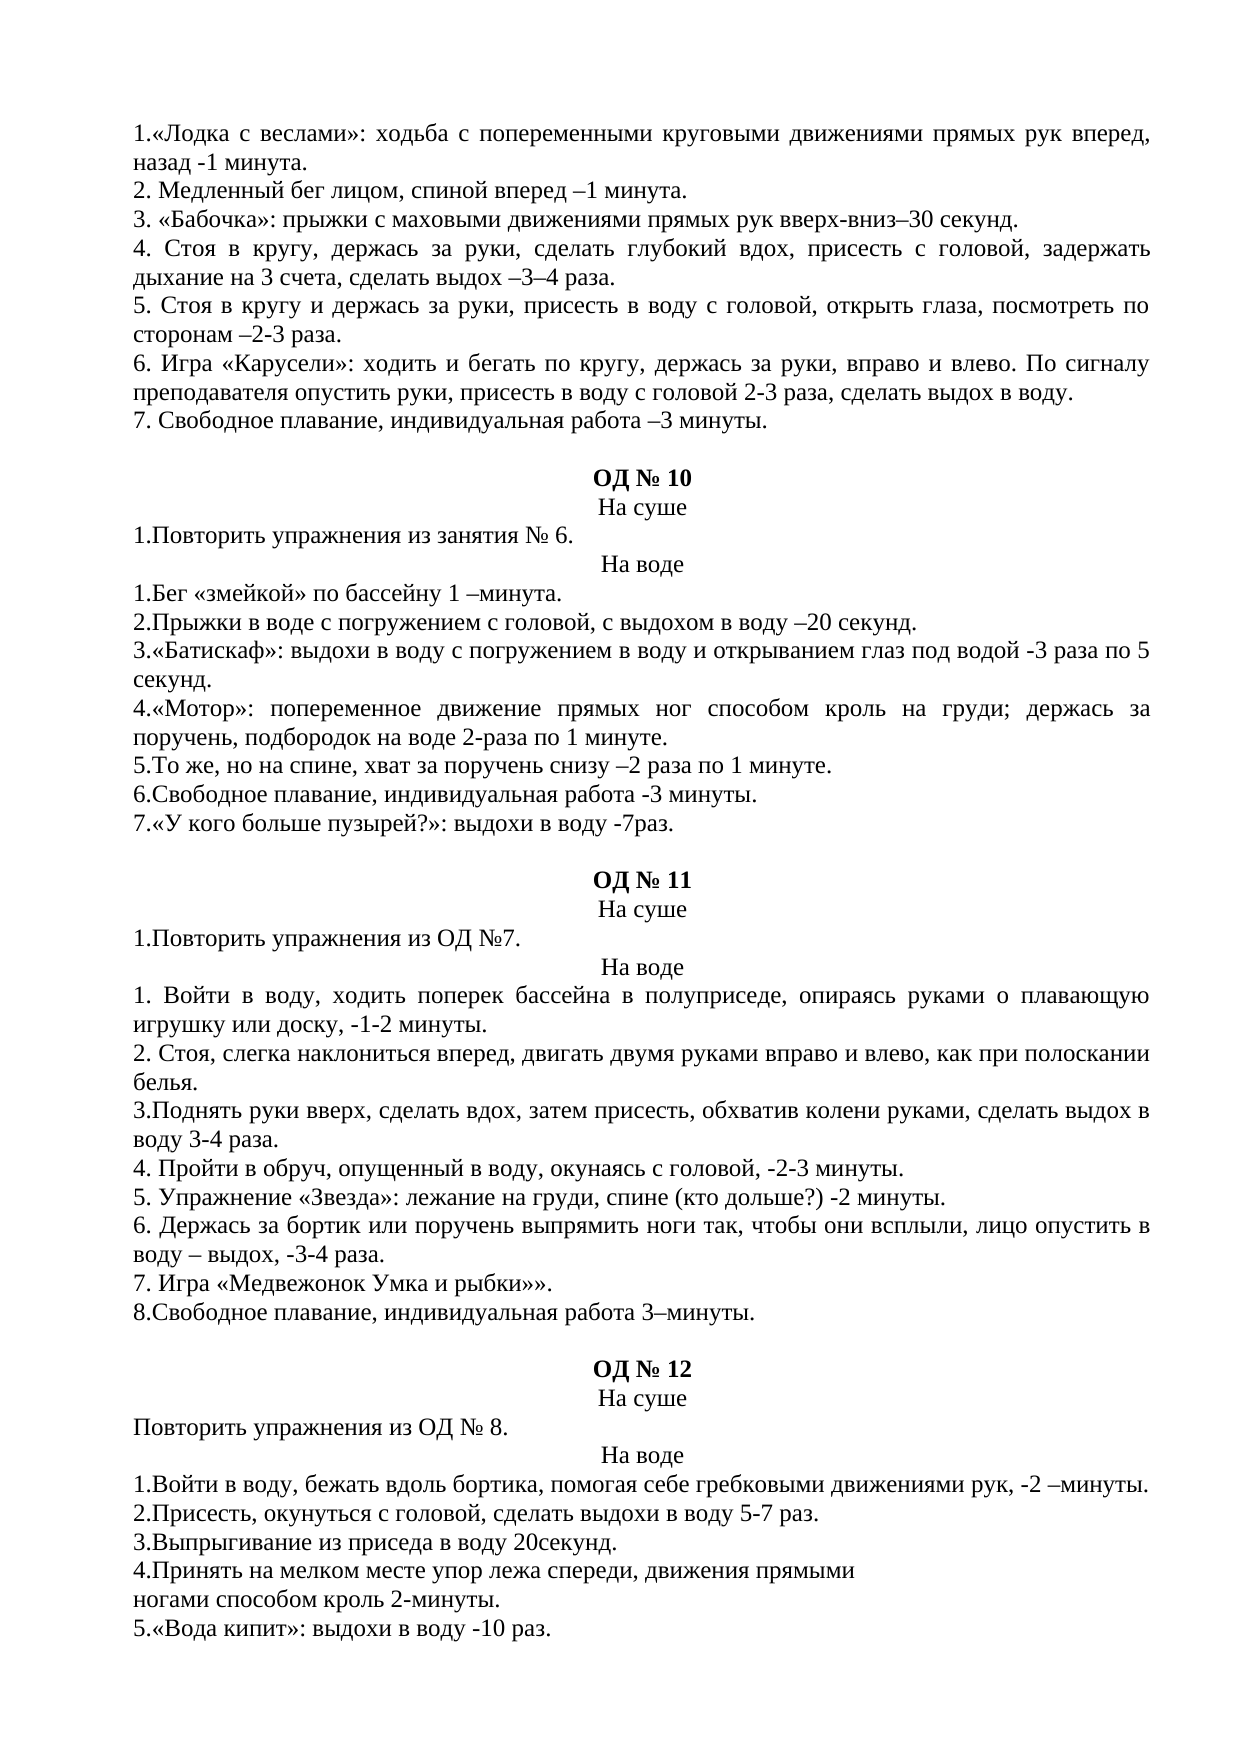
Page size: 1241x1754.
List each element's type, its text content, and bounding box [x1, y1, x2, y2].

text 8.Свободное плавание, индивидуальная работа 3–минуты. [133, 1297, 1152, 1326]
text 3.Выпрыгивание из приседа в воду 20секунд. [133, 1527, 1152, 1556]
text 2.Прыжки в воде с погружением с головой, с выдохом в воду –20 секунд. [133, 607, 1152, 636]
text 2. Стоя, слегка наклониться вперед, двигать двумя руками вправо и влево, как при полоскании белья. [133, 1038, 1152, 1096]
text 4. Пройти в обруч, опущенный в воду, окунаясь с головой, -2-3 минуты. [133, 1153, 1152, 1182]
text 5.«Вода кипит»: выдохи в воду -10 раз. [133, 1613, 1152, 1642]
text Повторить упражнения из ОД № 8. [133, 1412, 1152, 1441]
text 4.«Мотор»: попеременное движение прямых ног способом кроль на груди; держась за поручень, подбородок на воде 2-раза по 1 минуте. [133, 693, 1152, 751]
text 3. «Бабочка»: прыжки с маховыми движениями прямых рук вверх-вниз–30 секунд. [133, 204, 1152, 233]
text 1.Повторить упражнения из ОД №7. [133, 923, 1152, 952]
text 5.То же, но на спине, хват за поручень снизу –2 раза по 1 минуте. [133, 751, 1152, 779]
text 2. Медленный бег лицом, спиной вперед –1 минута. [133, 176, 1152, 204]
text 6. Держась за бортик или поручень выпрямить ноги так, чтобы они всплыли, лицо опустить в воду – выдох, -3-4 раза. [133, 1211, 1152, 1268]
text 4. Стоя в кругу, держась за руки, сделать глубокий вдох, присесть с головой, задержать дыхание на 3 счета, сделать выдох –3–4 раза. [133, 233, 1152, 291]
text 6. Игра «Карусели»: ходить и бегать по кругу, держась за руки, вправо и влево. По сигналу преподавателя опустить руки, присесть в воду с головой 2-3 раза, сделать выдох в воду. [133, 348, 1152, 406]
text На суше [133, 894, 1152, 923]
text На суше [133, 492, 1152, 521]
text ногами способом кроль 2-минуты. [133, 1584, 1152, 1613]
text ОД № 12 [133, 1354, 1152, 1383]
text ОД № 11 [133, 866, 1152, 894]
text 7. Свободное плавание, индивидуальная работа –3 минуты. [133, 406, 1152, 434]
text 5. Стоя в кругу и держась за руки, присесть в воду с головой, открыть глаза, посмотреть по сторонам –2-3 раза. [133, 291, 1152, 348]
text 7. Игра «Медвежонок Умка и рыбки»». [133, 1268, 1152, 1297]
text 1.«Лодка с веслами»: ходьба с попеременными круговыми движениями прямых рук вперед, назад -1 минута. [133, 118, 1152, 176]
text На суше [133, 1383, 1152, 1412]
text 3.Поднять руки вверх, сделать вдох, затем присесть, обхватив колени руками, сделать выдох в воду 3-4 раза. [133, 1096, 1152, 1153]
text 1.Войти в воду, бежать вдоль бортика, помогая себе гребковыми движениями рук, -2 –минуты. [133, 1469, 1152, 1498]
text 2.Присесть, окунуться с головой, сделать выдохи в воду 5-7 раз. [133, 1498, 1152, 1527]
text 4.Принять на мелком месте упор лежа спереди, движения прямыми [133, 1556, 1152, 1584]
text 5. Упражнение «Звезда»: лежание на груди, спине (кто дольше?) -2 минуты. [133, 1182, 1152, 1211]
text 7.«У кого больше пузырей?»: выдохи в воду -7раз. [133, 808, 1152, 837]
text 1. Войти в воду, ходить поперек бассейна в полуприседе, опираясь руками о плавающую игрушку или доску, -1-2 минуты. [133, 981, 1152, 1038]
text 1.Бег «змейкой» по бассейну 1 –минута. [133, 578, 1152, 607]
text 6.Свободное плавание, индивидуальная работа -3 минуты. [133, 779, 1152, 808]
text На воде [133, 1441, 1152, 1469]
text На воде [133, 549, 1152, 578]
text На воде [133, 952, 1152, 981]
text 1.Повторить упражнения из занятия № 6. [133, 521, 1152, 549]
text ОД № 10 [133, 463, 1152, 492]
text 3.«Батискаф»: выдохи в воду с погружением в воду и открыванием глаз под водой -3 раза по 5 секунд. [133, 636, 1152, 693]
